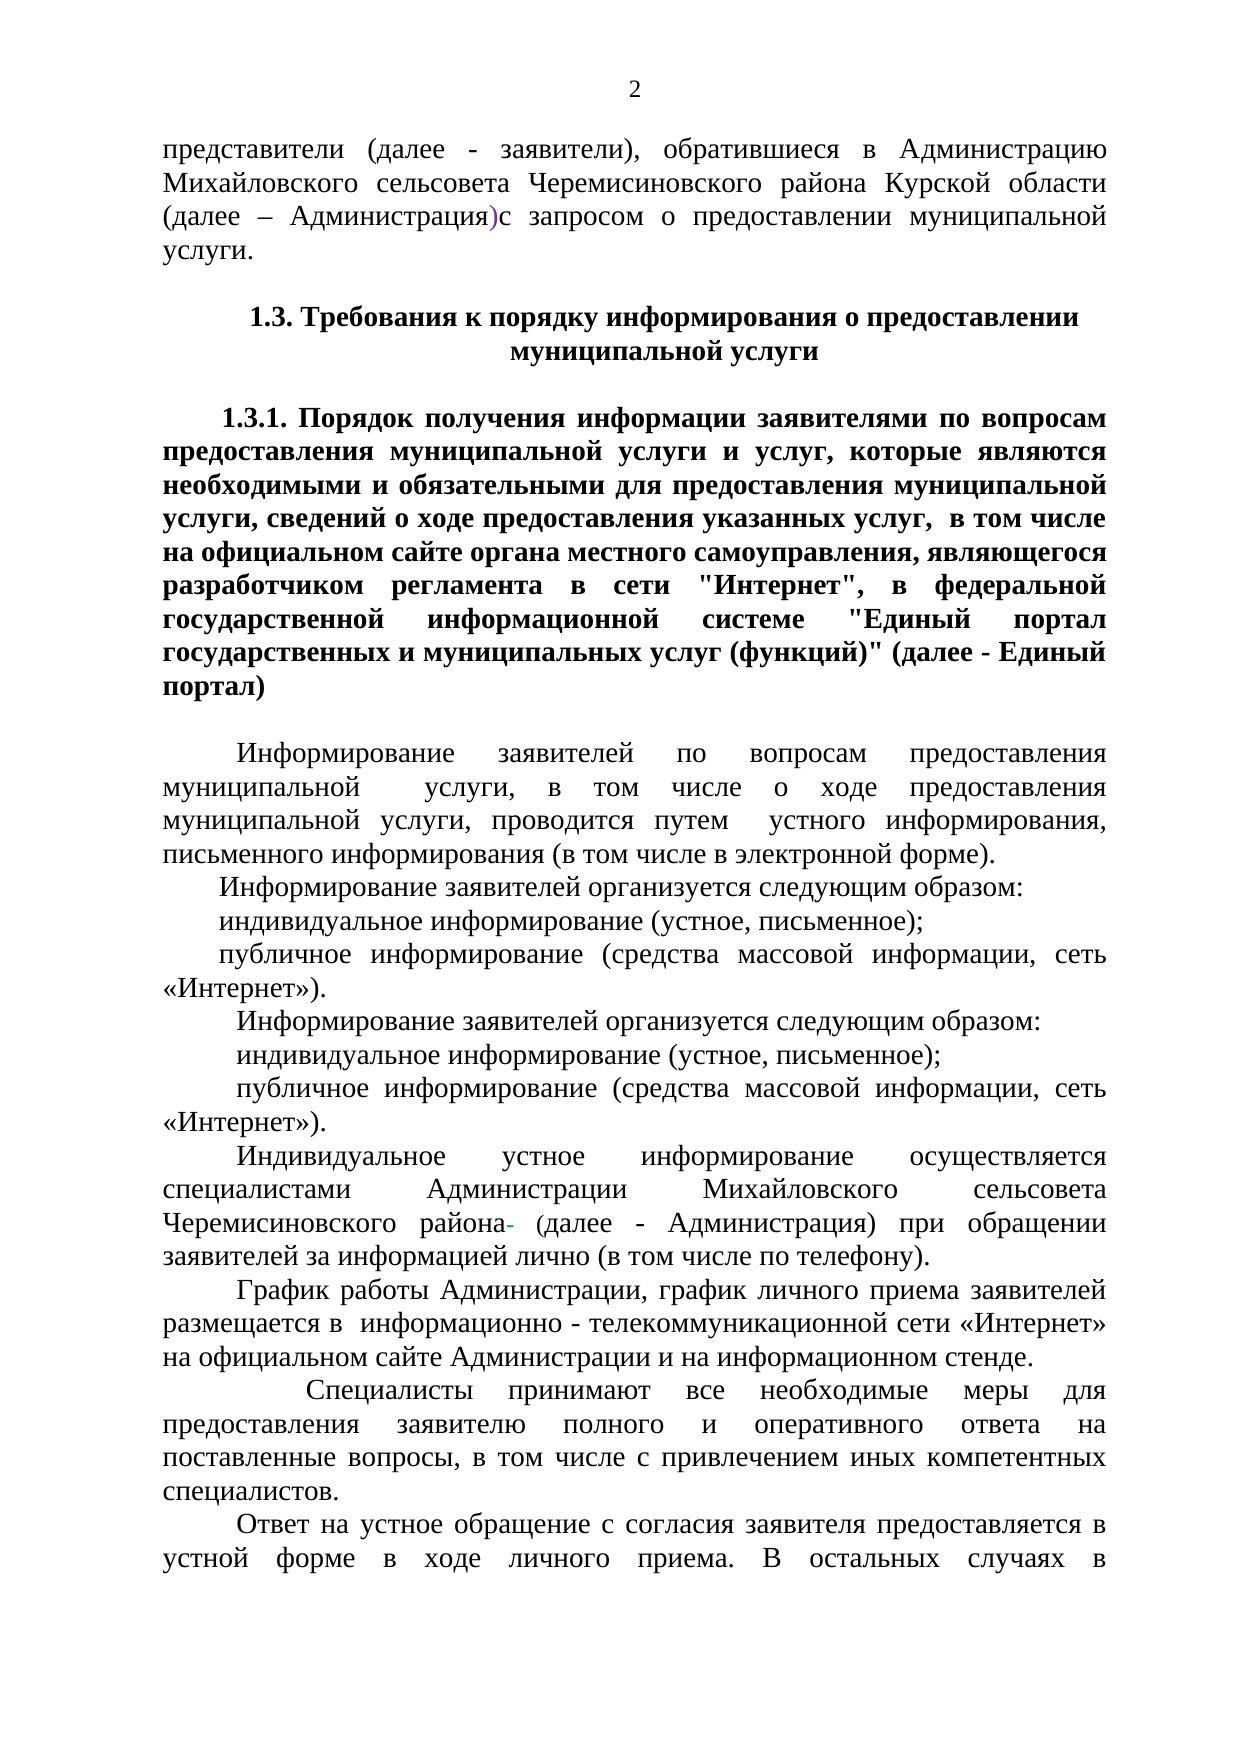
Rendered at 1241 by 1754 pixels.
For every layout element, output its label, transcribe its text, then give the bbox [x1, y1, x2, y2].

text Информирование заявителей организуется следующим образом: [162, 869, 1107, 903]
text публичное информирование (средства массовой информации, сеть «Интернет»). [162, 1071, 1107, 1138]
text Информирование заявителей организуется следующим образом: [162, 1003, 1107, 1037]
text График работы Администрации, график личного приема заявителей размещается в информационно - телекоммуникационной сети «Интернет» на официальном сайте Администрации и на информационном стенде. [162, 1272, 1107, 1372]
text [162, 131, 1107, 266]
text Информирование заявителей по вопросам предоставления муниципальной услуги, в том числе о ходе предоставления муниципальной услуги, проводится путем устного информирования, письменного информирования (в том числе в электронной форме). [162, 735, 1107, 869]
text индивидуальное информирование (устное, письменное); [162, 903, 1107, 936]
text муниципальной услуги [162, 333, 1107, 366]
text индивидуальное информирование (устное, письменное); [162, 1037, 1107, 1071]
text публичное информирование (средства массовой информации, сеть «Интернет»). [162, 936, 1107, 1003]
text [162, 1507, 1107, 1574]
text Индивидуальное устное информирование осуществляется специалистами Администрации Михайловского сельсовета Черемисиновского района- (далее - Администрация) при обращении заявителей за информацией лично (в том числе по телефону). [162, 1138, 1107, 1272]
text Специалисты принимают все необходимые меры для предоставления заявителю полного и оперативного ответа на поставленные вопросы, в том числе с привлечением иных компетентных специалистов. [162, 1372, 1107, 1507]
text 1.3.1. Порядок получения информации заявителями по вопросам предоставления муниципальной услуги и услуг, которые являются необходимыми и обязательными для предоставления муниципальной услуги, сведений о ходе предоставления указанных услуг, в том числе на официальном сайте органа местного самоуправления, являющегося разработчиком регламента в сети "Интернет", в федеральной государственной информационной системе "Единый портал государственных и муниципальных услуг (функций)" (далее - Единый портал) [162, 400, 1107, 702]
text 1.3. Требования к порядку информирования о предоставлении [162, 299, 1107, 333]
